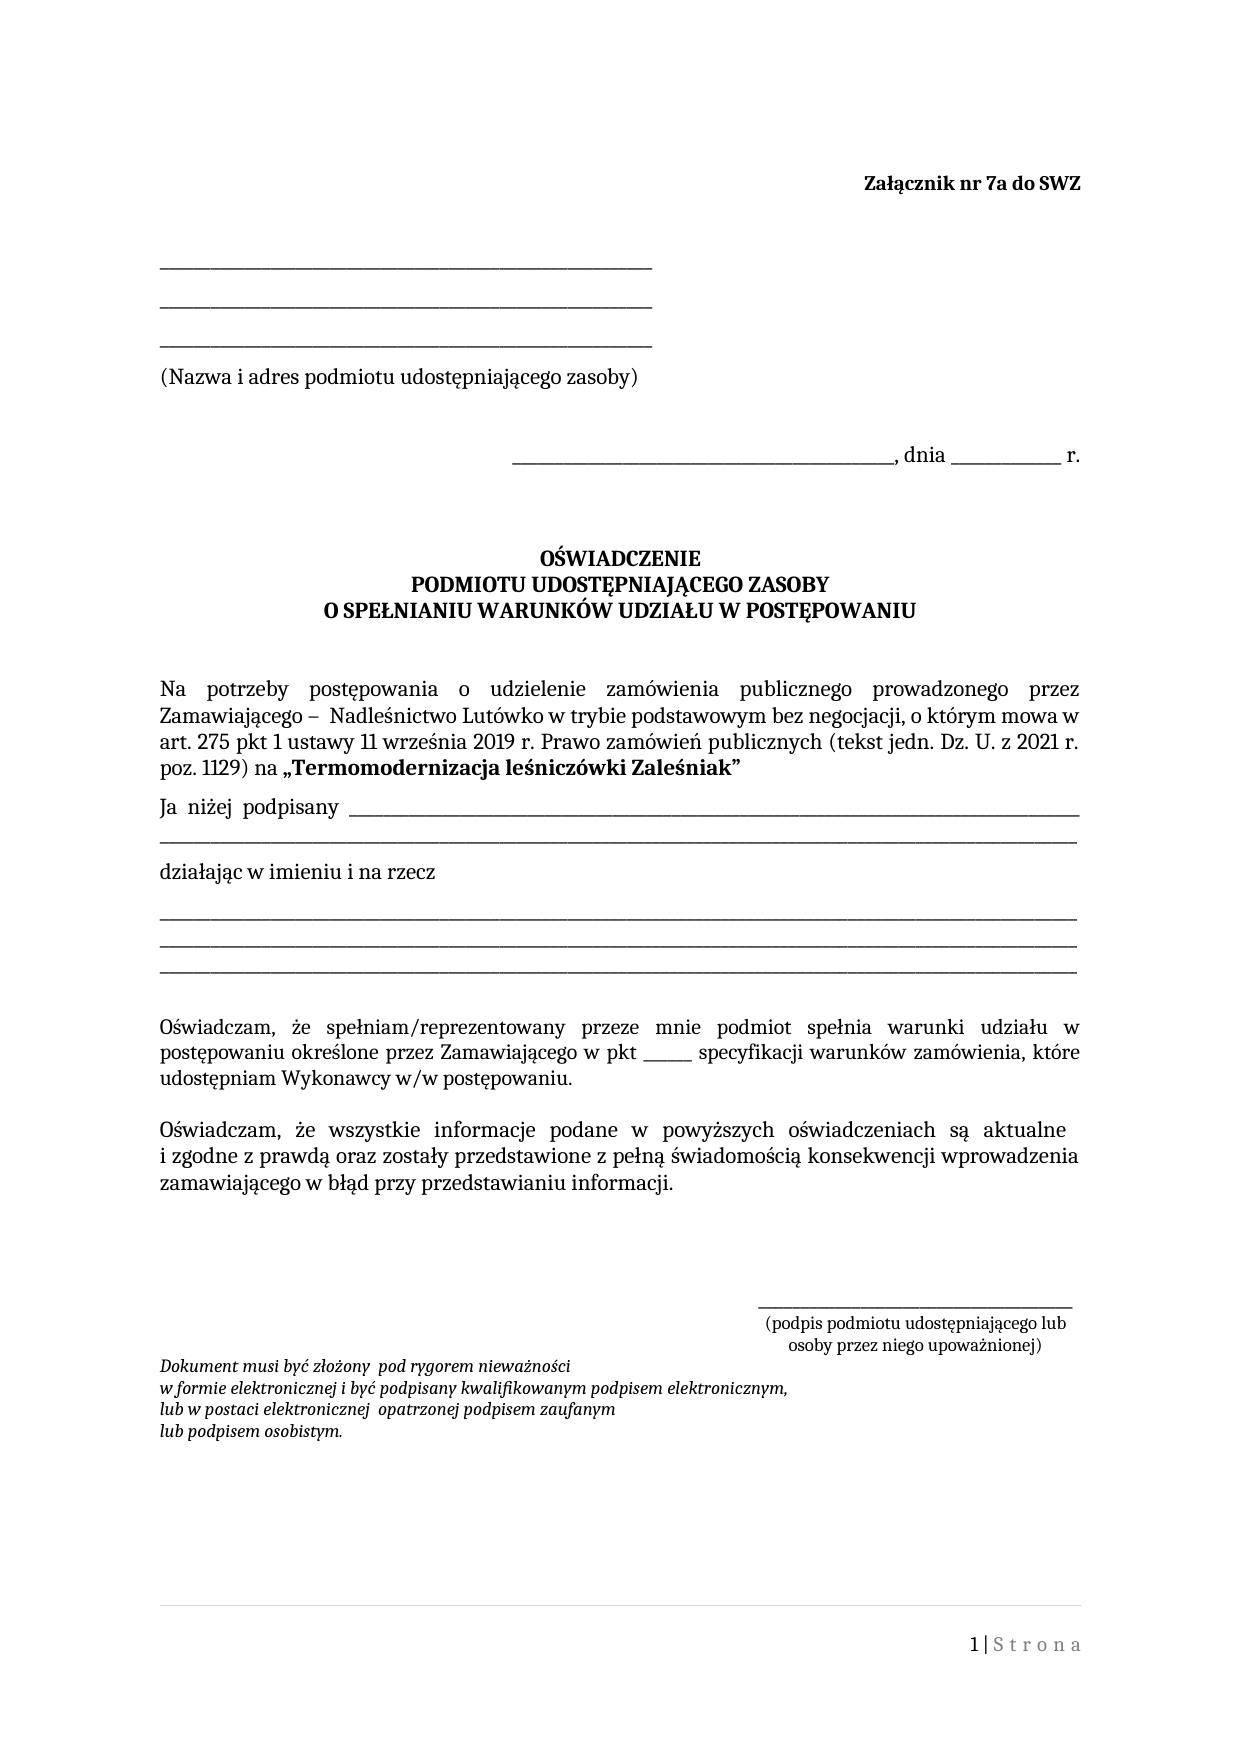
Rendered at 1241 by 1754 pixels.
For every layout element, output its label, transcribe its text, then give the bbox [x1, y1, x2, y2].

text Ja niżej podpisany ______________________________________________________________________________________ ____________________________________________________________________________________________________________ [159, 794, 1081, 847]
text OŚWIADCZENIE [159, 546, 1081, 572]
text _____________________________________ (podpis podmiotu udostępniającego lub osoby przez niego upoważnionej) [750, 1286, 1081, 1356]
text Oświadczam, że wszystkie informacje podane w powyższych oświadczeniach są aktualne i zgodne z prawdą oraz zostały przedstawione z pełną świadomością konsekwencji wprowadzenia zamawiającego w błąd przy przedstawianiu informacji. [159, 1117, 1081, 1196]
text __________________________________________________________ [159, 325, 1081, 351]
text Na potrzeby postępowania o udzielenie zamówienia publicznego prowadzonego przez Zamawiającego – Nadleśnictwo Lutówko w trybie podstawowym bez negocjacji, o którym mowa w art. 275 pkt 1 ustawy 11 września 2019 r. Prawo zamówień publicznych (tekst jedn. Dz. U. z 2021 r. poz. 1129) na „Termomodernizacja leśniczówki Zaleśniak” [159, 676, 1081, 781]
text __________________________________________________________ [159, 247, 1081, 274]
text _____________________________________________, dnia _____________ r. [159, 442, 1081, 468]
text ____________________________________________________________________________________________________________________________________________________________________________________________________________________________________________________________________________________________________________________________________ [159, 898, 1081, 977]
text Oświadczam, że spełniam/reprezentowany przeze mnie podmiot spełnia warunki udziału w postępowaniu określone przez Zamawiającego w pkt ______ specyfikacji warunków zamówienia, które udostępniam Wykonawcy w/w postępowaniu. [159, 1015, 1081, 1091]
text PODMIOTU UDOSTĘPNIAJĄCEGO ZASOBY O SPEŁNIANIU WARUNKÓW UDZIAŁU W POSTĘPOWANIU [159, 572, 1081, 625]
text (Nazwa i adres podmiotu udostępniającego zasoby) [159, 364, 1081, 390]
text lub podpisem osobistym. [159, 1420, 1081, 1442]
text __________________________________________________________ [159, 286, 1081, 312]
text Załącznik nr 7a do SWZ [159, 172, 1081, 196]
text Dokument musi być złożony pod rygorem nieważności w formie elektronicznej i być podpisany kwalifikowanym podpisem elektronicznym, [159, 1356, 1081, 1399]
text lub w postaci elektronicznej opatrzonej podpisem zaufanym [159, 1399, 1081, 1420]
text działając w imieniu i na rzecz [159, 859, 1081, 886]
